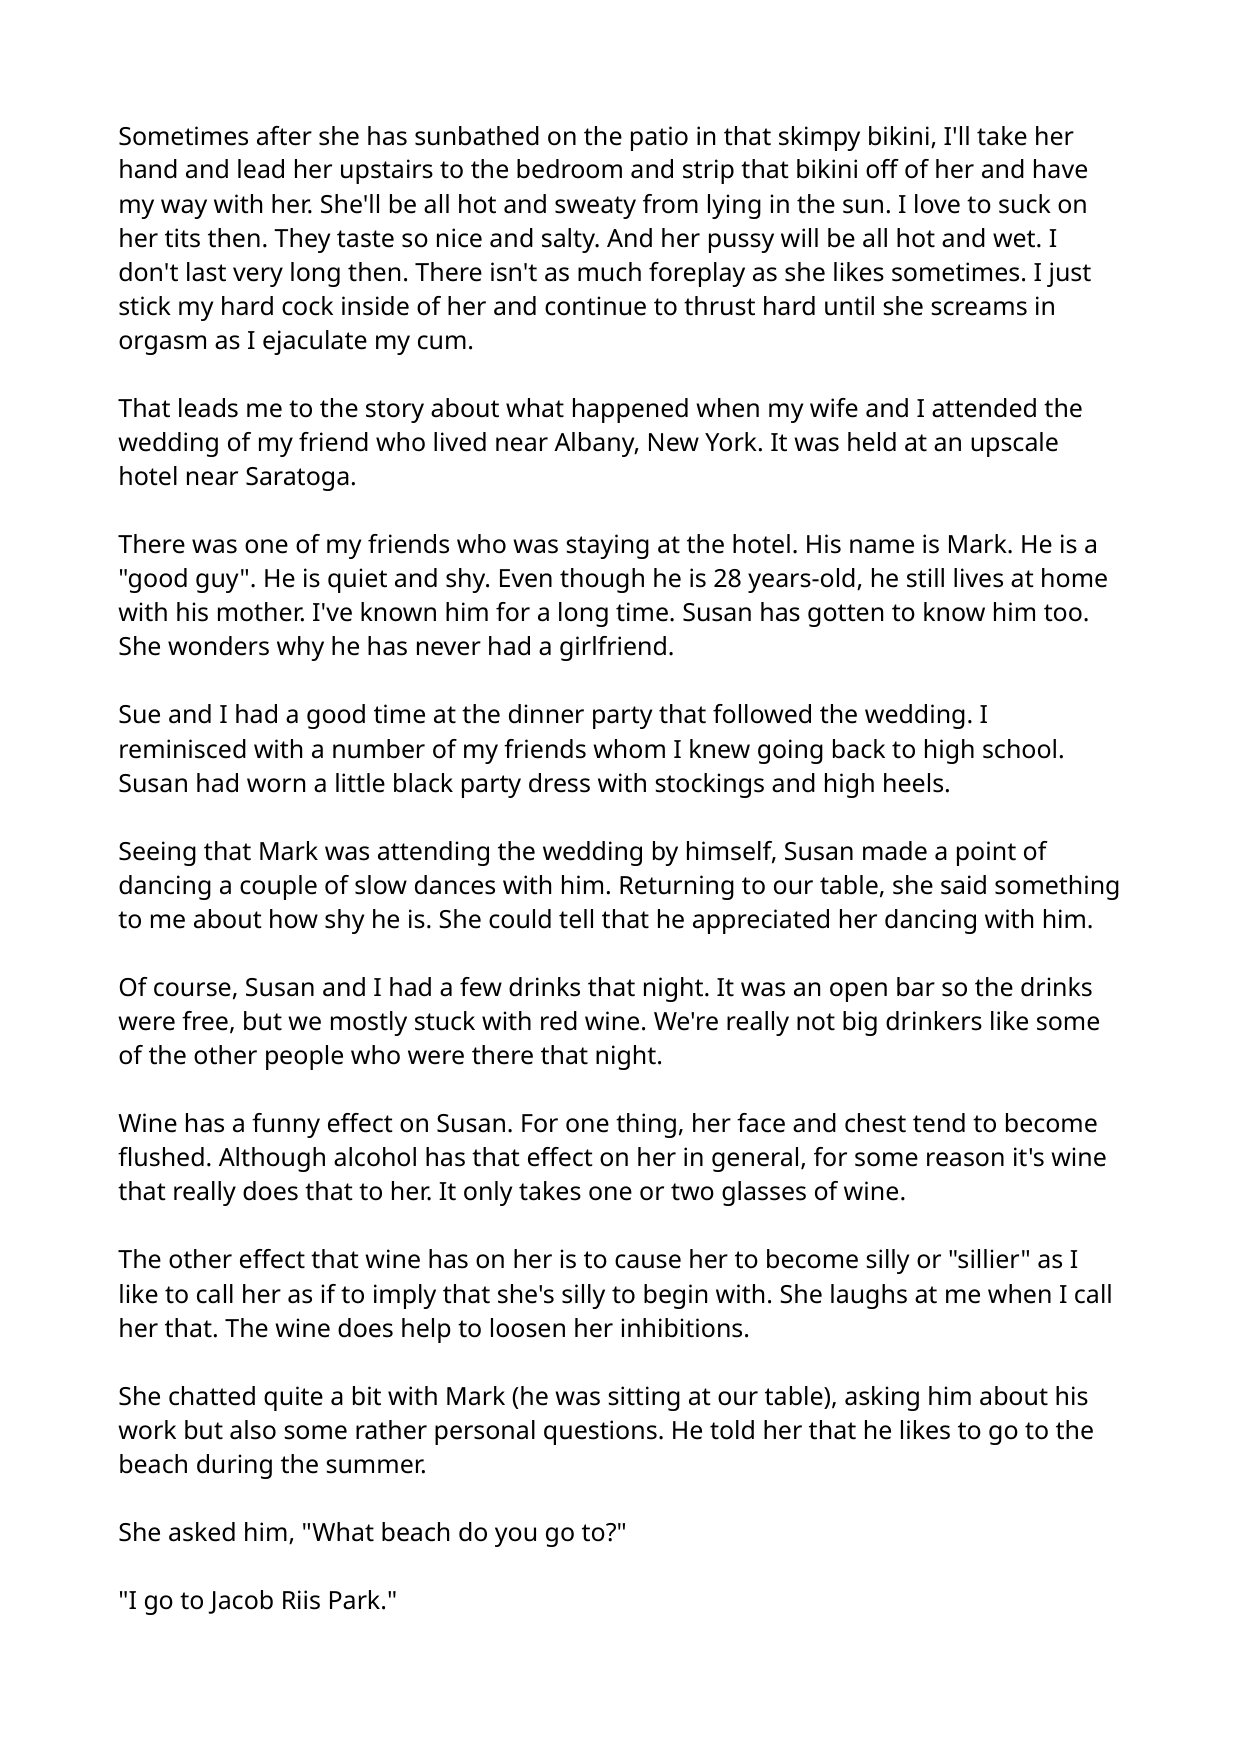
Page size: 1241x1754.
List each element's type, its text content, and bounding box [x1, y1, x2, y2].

text That leads me to the story about what happened when my wife and I attended the wedding of my friend who lived near Albany, New York. It was held at an upscale hotel near Saratoga. [118, 391, 1122, 493]
text She asked him, "What beach do you go to?" [118, 1515, 1122, 1549]
text The other effect that wine has on her is to cause her to become silly or "sillier" as I like to call her as if to imply that she's silly to begin with. She laughs at me when I call her that. The wine does help to loosen her inhibitions. [118, 1242, 1122, 1344]
text She chatted quite a bit with Mark (he was sitting at our table), asking him about his work but also some rather personal questions. He told her that he likes to go to the beach during the summer. [118, 1378, 1122, 1481]
text Sometimes after she has sunbathed on the patio in that skimpy bikini, I'll take her hand and lead her upstairs to the bedroom and strip that bikini off of her and have my way with her. She'll be all hot and sweaty from lying in the sun. I love to suck on her tits then. They taste so nice and salty. And her pussy will be all hot and wet. I don't last very long then. There isn't as much foreplay as she likes sometimes. I just stick my hard cock inside of her and continue to thrust hard until she screams in orgasm as I ejaculate my cum. [118, 118, 1122, 357]
text There was one of my friends who was staying at the hotel. His name is Mark. He is a "good guy". He is quiet and shy. Even though he is 28 years-old, he still lives at home with his mother. I've known him for a long time. Susan has gotten to know him too. She wonders why he has never had a girlfriend. [118, 527, 1122, 663]
text Seeing that Mark was attending the wedding by himself, Susan made a point of dancing a couple of slow dances with him. Returning to our table, she said something to me about how shy he is. She could tell that he appreciated her dancing with him. [118, 833, 1122, 936]
text Sue and I had a good time at the dinner party that followed the wedding. I reminisced with a number of my friends whom I knew going back to high school. Susan had worn a little black party dress with stockings and high heels. [118, 697, 1122, 799]
text "I go to Jacob Riis Park." [118, 1583, 1122, 1617]
text Of course, Susan and I had a few drinks that night. It was an open bar so the drinks were free, but we mostly stuck with red wine. We're really not big drinkers like some of the other people who were there that night. [118, 970, 1122, 1072]
text Wine has a funny effect on Susan. For one thing, her face and chest tend to become flushed. Although alcohol has that effect on her in general, for some reason it's wine that really does that to her. It only takes one or two glasses of wine. [118, 1106, 1122, 1208]
